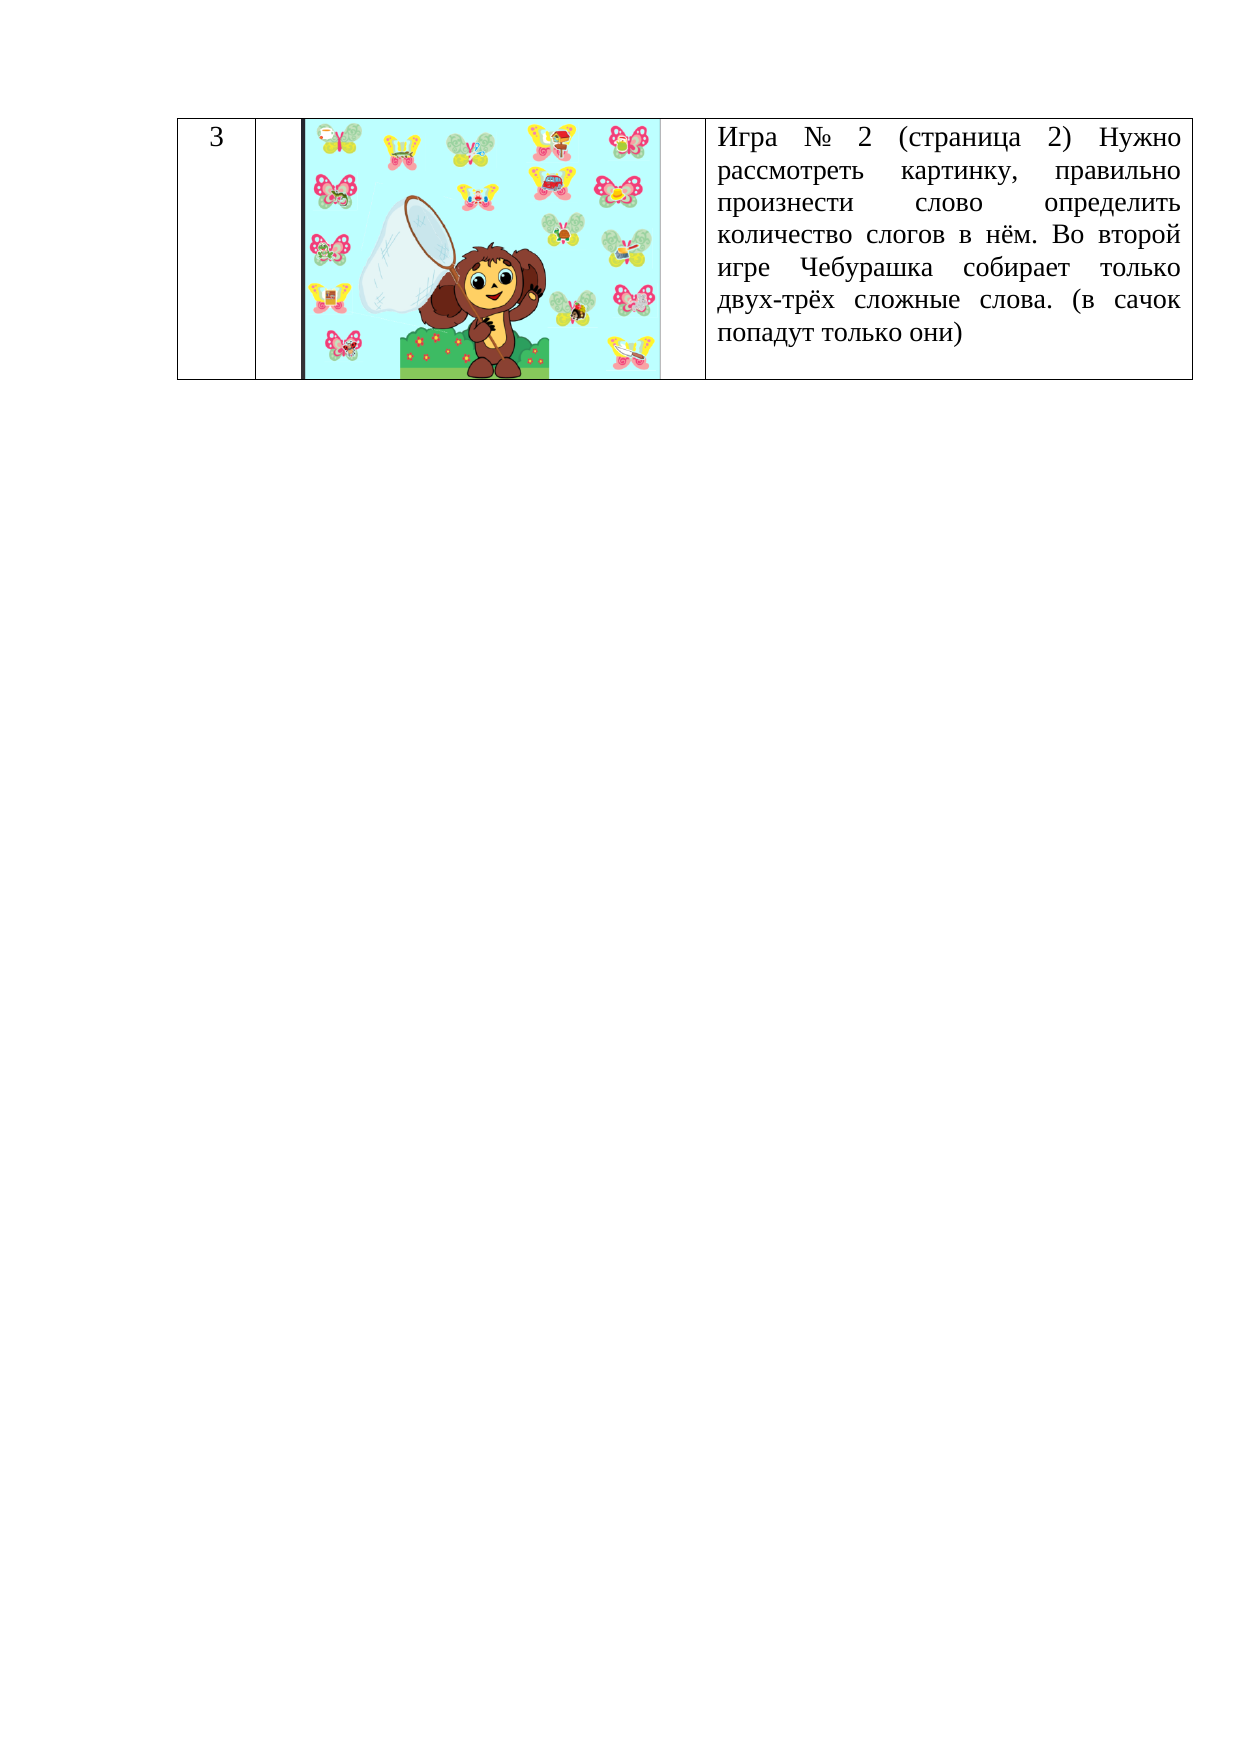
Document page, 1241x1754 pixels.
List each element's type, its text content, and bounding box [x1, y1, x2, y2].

picture [301, 119, 661, 379]
table_cell [256, 119, 301, 378]
table_cell [661, 119, 705, 378]
table_cell 3 [178, 119, 255, 378]
table_cell Игра № 2 (страница 2) Нужно рассмотреть картинку, правильно произнести слово определить количество слогов в нём. Во второй игре Чебурашка собирает только двух-трёх сложные слова. (в сачок попадут только они) [706, 119, 1192, 378]
